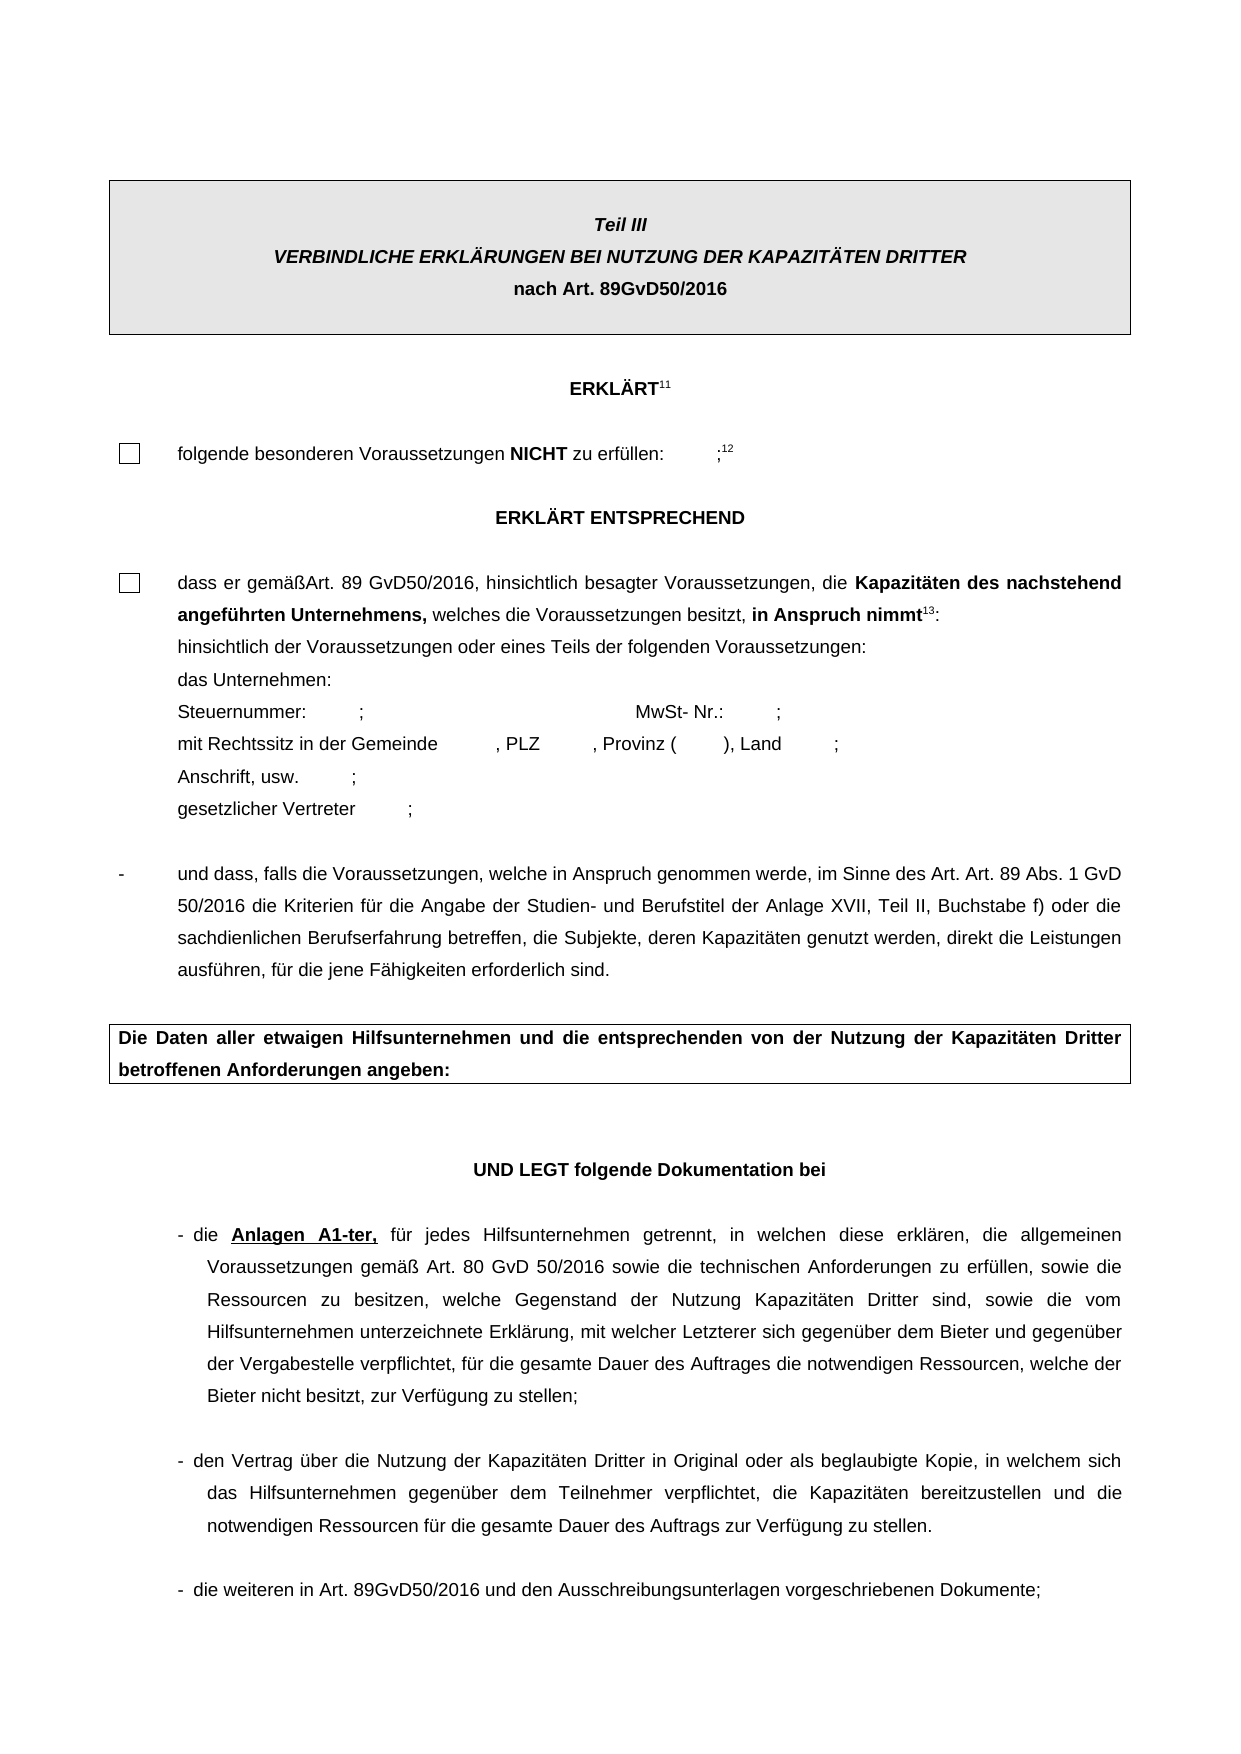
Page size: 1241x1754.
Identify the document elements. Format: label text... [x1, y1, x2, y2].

text hinsichtlich der Voraussetzungen oder eines Teils der folgenden Voraussetzungen: [177, 636, 1122, 658]
list die Anlagen A1-ter, für jedes Hilfsunternehmen getrennt, in welchen diese erklären, die allgemeinen Voraussetzungen gemäß Art. 80 GvD 50/2016 sowie die technischen Anforderungen zu erfüllen, sowie die Ressourcen zu besitzen, welche Gegenstand der Nutzung Kapazitäten Dritter sind, sowie die vom Hilfsunternehmen unterzeichnete Erklärung, mit welcher Letzterer sich gegenüber dem Bieter und gegenüber der Vergabestelle verpflichtet, für die gesamte Dauer des Auftrages die notwendigen Ressourcen, welche der Bieter nicht besitzt, zur Verfügung zu stellen; [177, 1224, 1122, 1407]
list den Vertrag über die Nutzung der Kapazitäten Dritter in Original oder als beglaubigte Kopie, in welchem sich das Hilfsunternehmen gegenüber dem Teilnehmer verpflichtet, die Kapazitäten bereitzustellen und die notwendigen Ressourcen für die gesamte Dauer des Auftrags zur Verfügung zu stellen. [177, 1450, 1122, 1536]
text Die Daten aller etwaigen Hilfsunternehmen und die entsprechenden von der Nutzung der Kapazitäten Dritter betroffenen Anforderungen angeben: [110, 1025, 1130, 1083]
text folgende besonderen Voraussetzungen NICHT zu erfüllen: ; [118, 442, 1122, 464]
list und dass, falls die Voraussetzungen, welche in Anspruch genommen werde, im Sinne des Art. Art. 89 Abs. 1 GvD 50/2016 die Kriterien für die Angabe der Studien- und Berufstitel der Anlage XVII, Teil II, Buchstabe f) oder die sachdienlichen Berufserfahrung betreffen, die Subjekte, deren Kapazitäten genutzt werden, direkt die Leistungen ausführen, für die jene Fähigkeiten erforderlich sind. [118, 862, 1122, 981]
text gesetzlicher Vertreter ; [177, 798, 1122, 819]
text ERKLÄRT [118, 378, 1122, 399]
text mit Rechtssitz in der Gemeinde , PLZ , Provinz ( ), Land ; [177, 733, 1122, 755]
text ERKLÄRT ENTSPRECHEND [118, 507, 1122, 529]
text Anschrift, usw. ; [177, 765, 1122, 787]
list die weiteren in Art. 89GvD50/2016 und den Ausschreibungsunterlagen vorgeschriebenen Dokumente; [177, 1579, 1122, 1601]
text Teil III [110, 212, 1130, 235]
text VERBINDLICHE ERKLÄRUNGEN BEI NUTZUNG DER KAPAZITÄTEN DRITTER [110, 244, 1130, 267]
text das Unternehmen: [177, 668, 1122, 690]
text UND LEGT folgende Dokumentation bei [177, 1159, 1122, 1181]
text Steuernummer: ; MwSt- Nr.: ; [177, 701, 1122, 722]
text nach Art. 89GvD50/2016 [110, 277, 1130, 299]
text dass er gemäßArt. 89 GvD50/2016, hinsichtlich besagter Voraussetzungen, die Kapazitäten des nachstehend angeführten Unternehmens, welches die Voraussetzungen besitzt, in Anspruch nimmt: [118, 572, 1122, 626]
